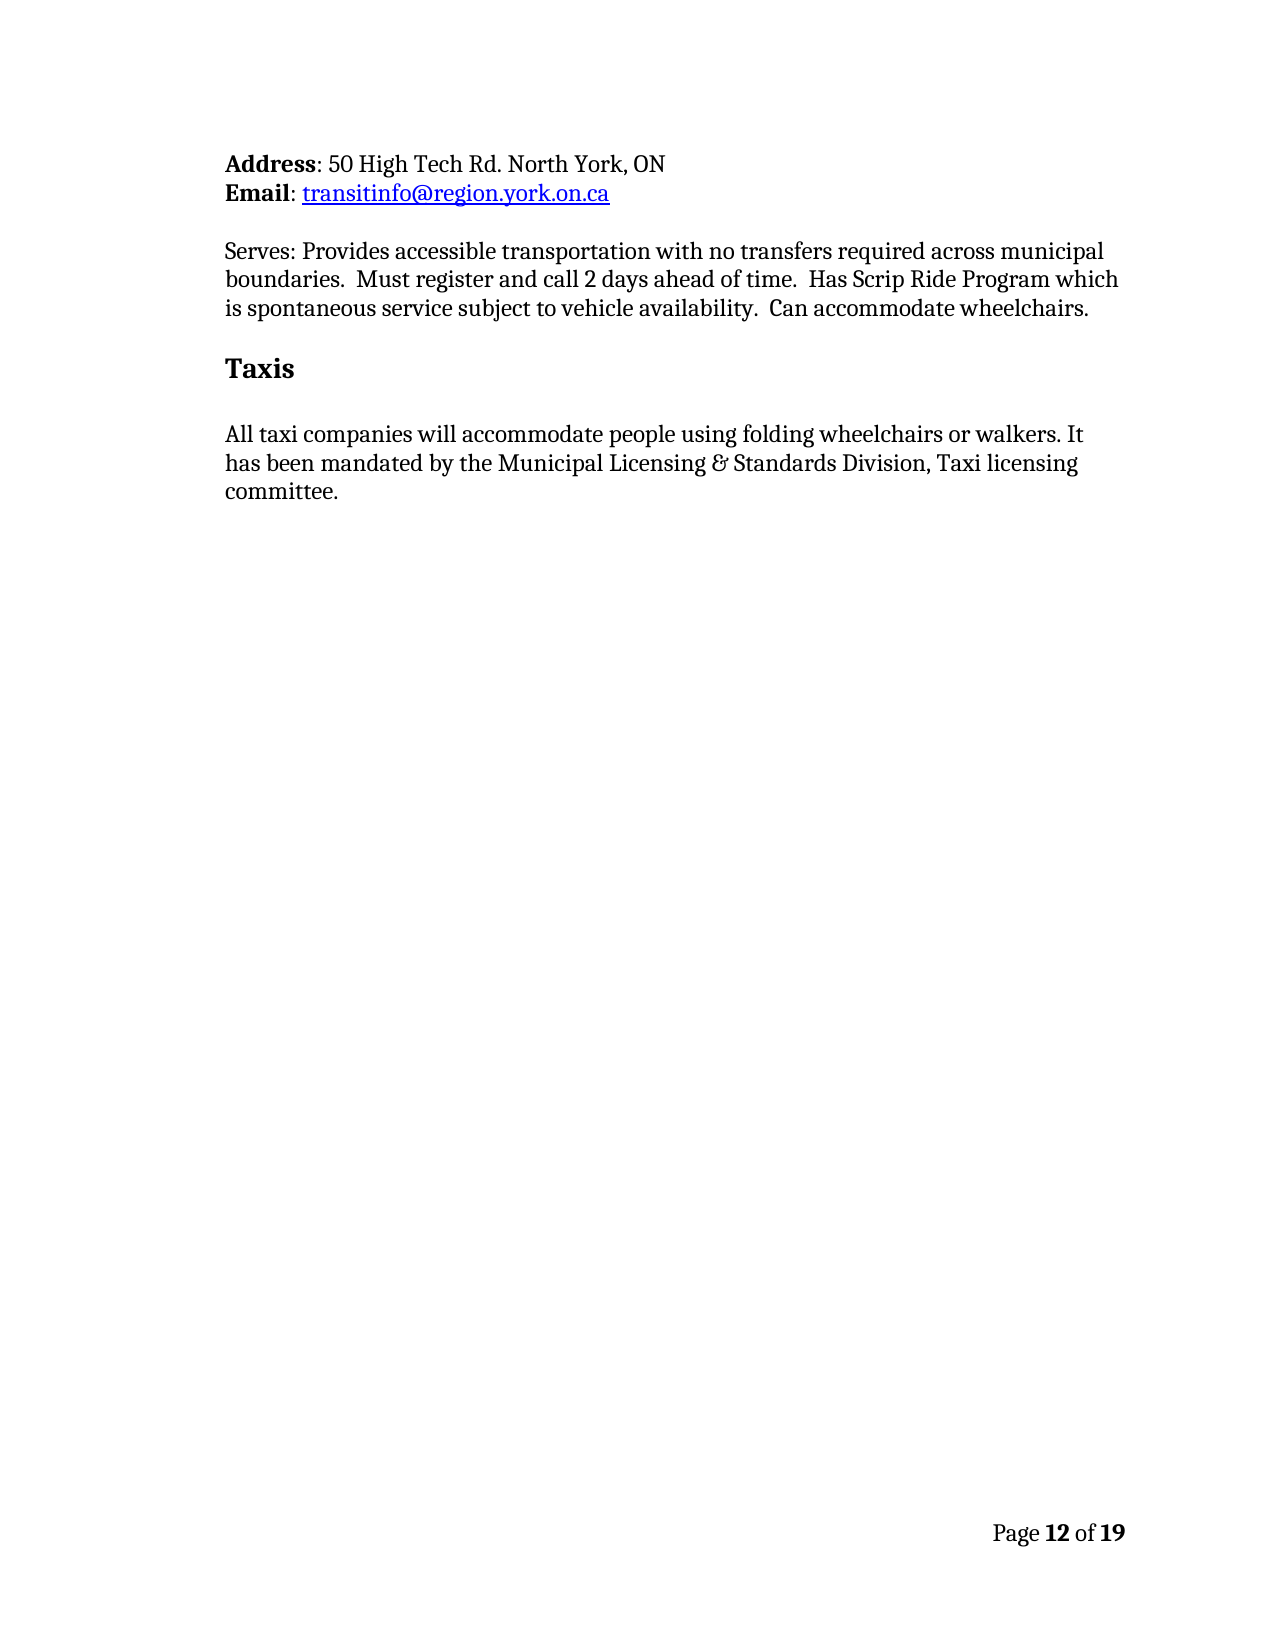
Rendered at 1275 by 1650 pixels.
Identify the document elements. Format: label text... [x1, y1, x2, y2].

text Address: 50 High Tech Rd. North York, ON [225, 150, 1125, 179]
text Serves: Provides accessible transportation with no transfers required across municipal boundaries. Must register and call 2 days ahead of time. Has Scrip Ride Program which is spontaneous service subject to vehicle availability. Can accommodate wheelchairs. [225, 237, 1125, 323]
text All taxi companies will accommodate people using folding wheelchairs or walkers. It has been mandated by the Municipal Licensing & Standards Division, Taxi licensing committee. [225, 420, 1125, 506]
text Email: transitinfo@region.york.on.ca [225, 179, 1125, 207]
text Taxis [150, 352, 1125, 386]
